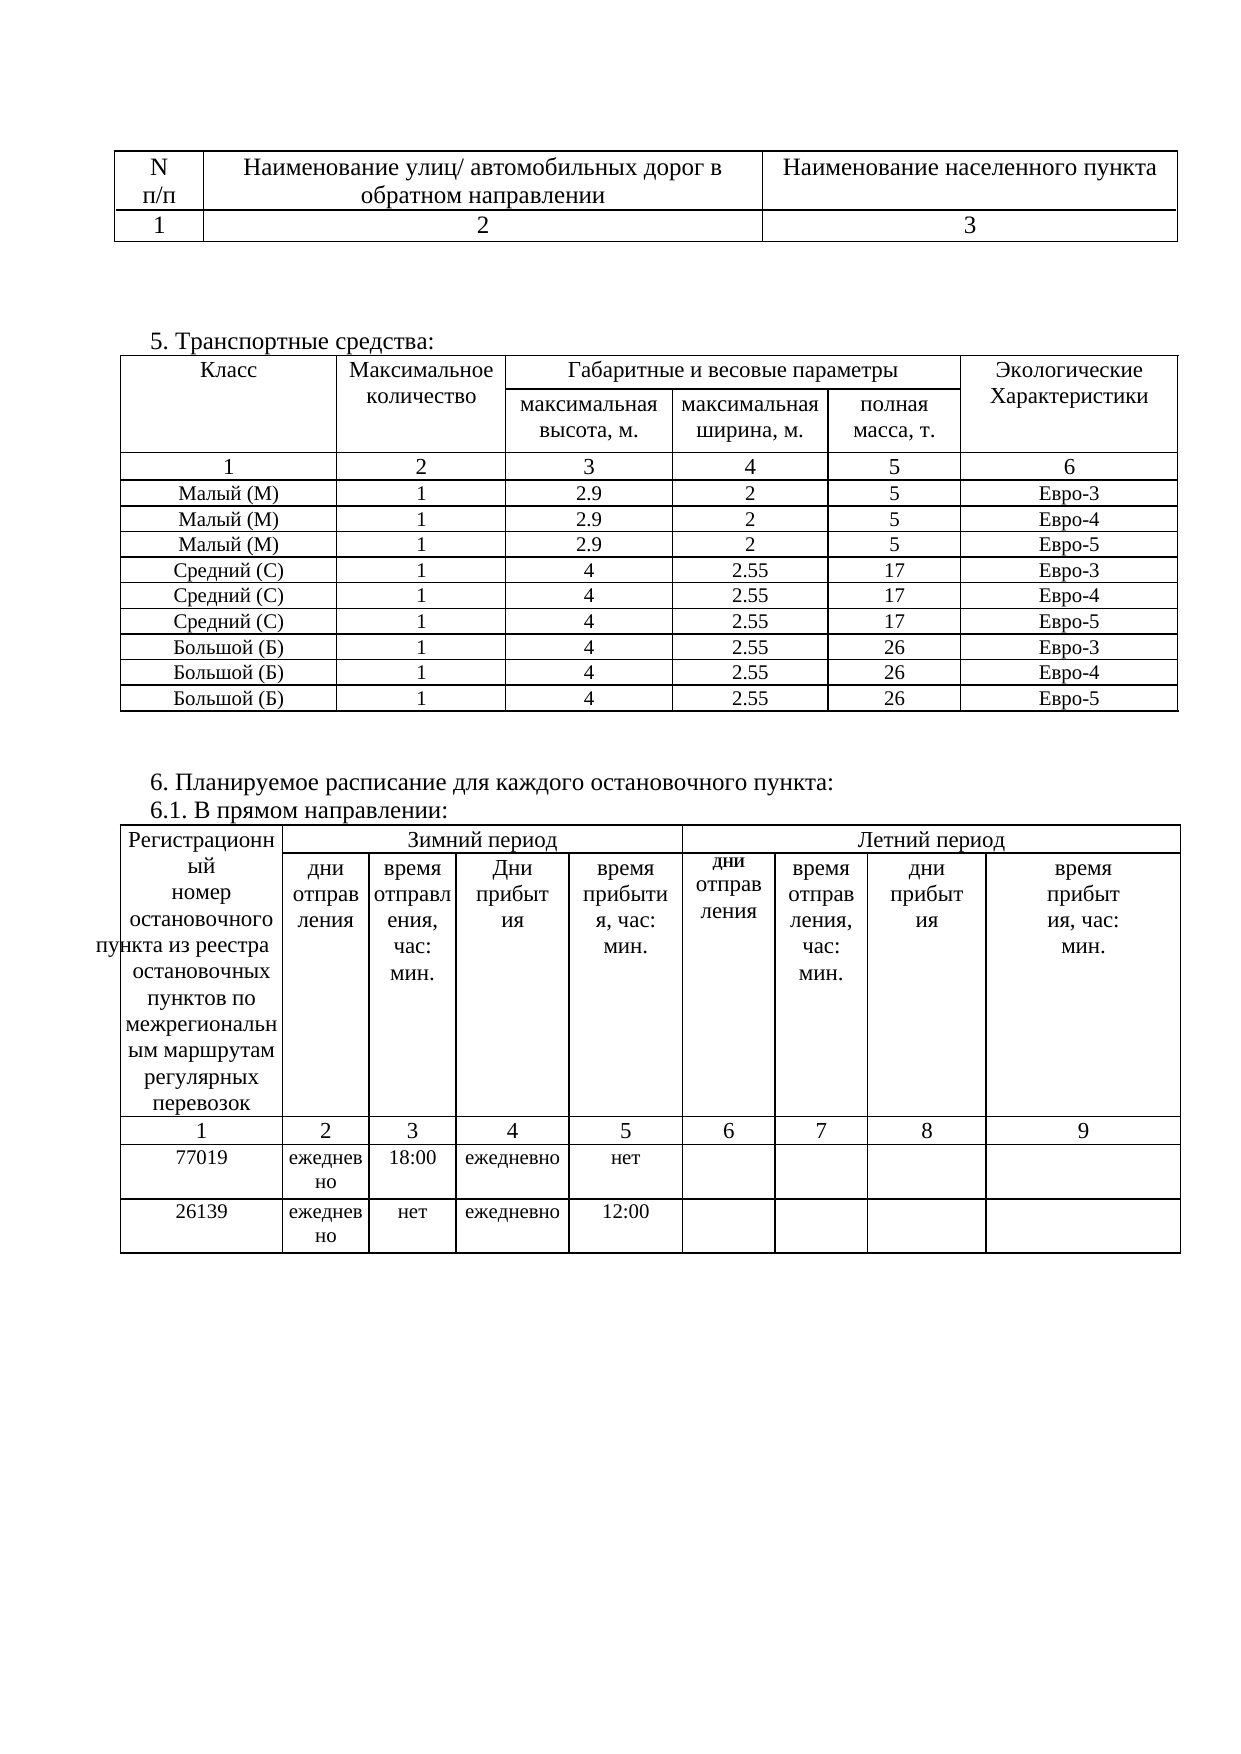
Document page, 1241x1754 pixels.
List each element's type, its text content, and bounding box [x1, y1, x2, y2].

table_cell 4 [506, 686, 672, 710]
table_cell 6 [961, 453, 1177, 479]
table_cell 4 [506, 609, 672, 633]
table_cell дни отправ ления [283, 854, 368, 1116]
table_cell Средний (С) [121, 583, 336, 607]
table_cell 3 [506, 453, 672, 479]
table_cell 7 [776, 1117, 867, 1143]
table_cell Евро-3 [961, 558, 1177, 582]
table_header Наименование населенного пункта [763, 152, 1177, 209]
text 6. Планируемое расписание для каждого остановочного пункта: [150, 767, 1090, 795]
table_cell 4 [506, 583, 672, 607]
table_cell 4 [506, 660, 672, 684]
table_cell Евро-4 [961, 507, 1177, 531]
table_cell 1 [337, 558, 505, 582]
table_cell 1 [337, 583, 505, 607]
table_cell Малый (М) [121, 481, 336, 505]
table_cell полная масса, т. [829, 390, 960, 451]
table_cell 2 [283, 1117, 368, 1143]
table_cell 1 [337, 609, 505, 633]
table_cell [987, 1145, 1180, 1198]
table_cell Большой (Б) [121, 660, 336, 684]
table_cell [683, 1200, 774, 1252]
table_cell Евро-5 [961, 532, 1177, 556]
table_cell Евро-4 [961, 660, 1177, 684]
table_cell 12:00 [570, 1200, 682, 1252]
table_cell 5 [829, 507, 960, 531]
table_cell [776, 1200, 867, 1252]
table_cell Средний (С) [121, 558, 336, 582]
table_cell 3 [370, 1117, 455, 1143]
table_header Класс [121, 356, 336, 451]
table_cell максимальная ширина, м. [673, 390, 827, 451]
table_cell 2 [204, 211, 762, 241]
table_cell 26139 [121, 1200, 282, 1252]
table_header Летний период [683, 826, 1180, 852]
table_cell 2.9 [506, 481, 672, 505]
table_cell 2 [673, 481, 827, 505]
table_cell 77019 [121, 1145, 282, 1198]
table_cell [776, 1145, 867, 1198]
table_cell 5 [829, 453, 960, 479]
table_cell 1 [337, 686, 505, 710]
table_cell 26 [829, 686, 960, 710]
table_cell 3 [763, 209, 1177, 241]
table_cell Евро-3 [961, 635, 1177, 659]
table_cell 2 [673, 532, 827, 556]
table_cell 2.55 [673, 660, 827, 684]
table_cell 18:00 [370, 1145, 455, 1198]
table_cell Евро-3 [961, 481, 1177, 505]
table_header Габаритные и весовые параметры [506, 356, 960, 388]
table_cell 4 [457, 1117, 568, 1143]
table_cell 1 [115, 210, 203, 241]
table_cell 2.9 [506, 532, 672, 556]
table_cell ежедневно [283, 1200, 368, 1252]
table_cell 17 [829, 609, 960, 633]
table_cell дни прибыт ия [868, 854, 985, 1116]
table_cell 26 [829, 660, 960, 684]
table_cell Евро-4 [961, 583, 1177, 607]
table_cell 1 [121, 453, 336, 479]
table_cell Большой (Б) [121, 686, 336, 710]
table_cell 2 [337, 453, 505, 479]
table_cell 6 [683, 1117, 774, 1143]
table_cell Евро-5 [961, 609, 1177, 633]
table_cell 17 [829, 558, 960, 582]
table_cell время прибыти я, час: мин. [570, 854, 682, 1116]
table_cell Малый (М) [121, 507, 336, 531]
table_cell время отправ ления, час: мин. [776, 854, 867, 1116]
table_cell 1 [121, 1117, 282, 1143]
table_cell [868, 1145, 985, 1198]
table_cell Большой (Б) [121, 635, 336, 659]
table_cell [987, 1200, 1180, 1252]
table_header N п/п [115, 152, 203, 209]
table_cell 1 [337, 481, 505, 505]
table_cell 5 [829, 481, 960, 505]
table_cell [868, 1200, 985, 1252]
table_header Зимний период [283, 826, 682, 852]
table_cell [683, 1145, 774, 1198]
table_cell Дни прибыт ия [457, 854, 568, 1116]
table_cell 2.55 [673, 609, 827, 633]
table_cell 2.55 [673, 583, 827, 607]
table_cell 5 [570, 1117, 682, 1143]
table_cell Евро-5 [961, 686, 1177, 710]
table_cell ежедневно [457, 1200, 568, 1252]
table_cell 2.55 [673, 686, 827, 710]
table_cell 2.55 [673, 558, 827, 582]
table_cell 1 [337, 532, 505, 556]
table_cell 4 [506, 635, 672, 659]
table_cell 4 [506, 558, 672, 582]
table_cell 1 [337, 635, 505, 659]
table_header Наименование улиц/ автомобильных дорог в обратном направлении [204, 152, 762, 209]
table_cell 1 [337, 660, 505, 684]
text 6.1. В прямом направлении: [150, 795, 1090, 824]
text 5. Транспортные средства: [150, 326, 1090, 355]
table_cell ежедневно [283, 1145, 368, 1198]
table_cell 2 [673, 507, 827, 531]
table_header Регистрационный номер остановочного пункта из реестра остановочных пунктов по межрегиональным маршрутам регулярных перевозок [121, 826, 282, 1116]
table_header Максимальное количество [337, 356, 505, 451]
table_cell 1 [337, 507, 505, 531]
table_cell 2.55 [673, 635, 827, 659]
table_cell 4 [673, 453, 827, 479]
table_cell максимальная высота, м. [506, 390, 672, 451]
table_cell 5 [829, 532, 960, 556]
table_cell время отправл ения, час: мин. [370, 854, 455, 1116]
table_cell Малый (М) [121, 532, 336, 556]
table_cell 2.9 [506, 507, 672, 531]
table_cell нет [570, 1145, 682, 1198]
table_cell 8 [868, 1117, 985, 1143]
table_cell ежедневно [457, 1145, 568, 1198]
table_cell Средний (С) [121, 609, 336, 633]
table_cell 26 [829, 635, 960, 659]
table_header Экологические Характеристики [961, 356, 1177, 451]
table_cell ДНИ отправ ления [683, 854, 774, 1116]
table_cell время прибыт ия, час: мин. [987, 854, 1180, 1116]
table_cell нет [370, 1200, 455, 1252]
table_cell 9 [987, 1117, 1180, 1143]
table_cell 17 [829, 583, 960, 607]
